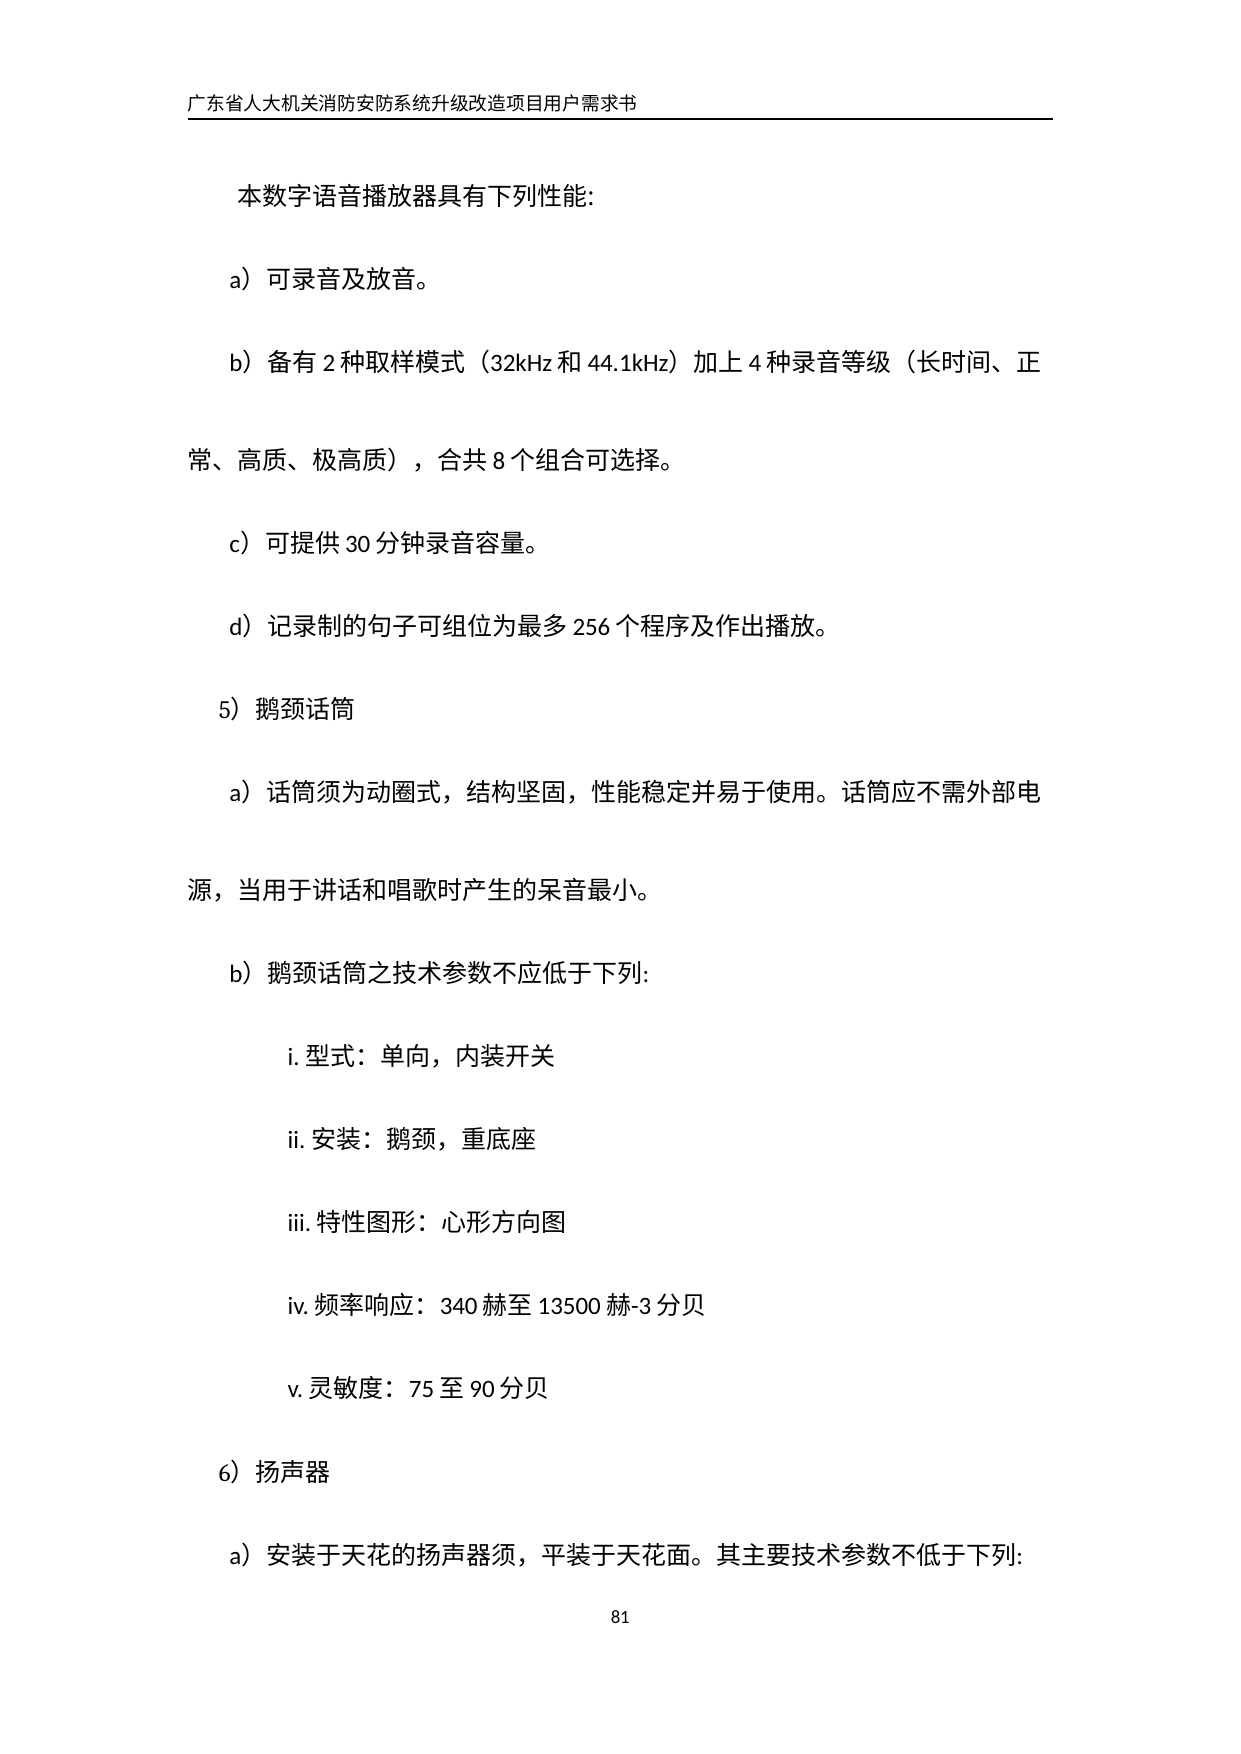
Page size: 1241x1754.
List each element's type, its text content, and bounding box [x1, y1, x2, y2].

text 记录制的句子可组位为最多256个程序及作出播放。 [187, 592, 1053, 657]
text 安装：鹅颈，重底座 [237, 1105, 1053, 1170]
text 话筒须为动圈式，结构坚固，性能稳定并易于使用。话筒应不需外部电源，当用于讲话和唱歌时产生的呆音最小。 [187, 758, 1053, 921]
text 型式：单向，内装开关 [237, 1022, 1053, 1087]
text 可录音及放音。 [187, 245, 1053, 310]
text 灵敏度：75至90分贝 [237, 1354, 1053, 1419]
text 频率响应：340赫至13500赫-3分贝 [237, 1271, 1053, 1336]
text 鹅颈话筒之技术参数不应低于下列: [187, 939, 1053, 1004]
text 安装于天花的扬声器须，平装于天花面。其主要技术参数不低于下列: [187, 1521, 1053, 1586]
text 备有2种取样模式（32kHz和44.1kHz）加上4种录音等级（长时间、正常、高质、极高质），合共8个组合可选择。 [187, 328, 1053, 491]
text 特性图形：心形方向图 [237, 1188, 1053, 1253]
text 可提供30分钟录音容量。 [187, 509, 1053, 574]
text 鹅颈话筒 [218, 675, 1053, 740]
text 扬声器 [218, 1438, 1053, 1503]
text 本数字语音播放器具有下列性能: [187, 162, 1053, 227]
